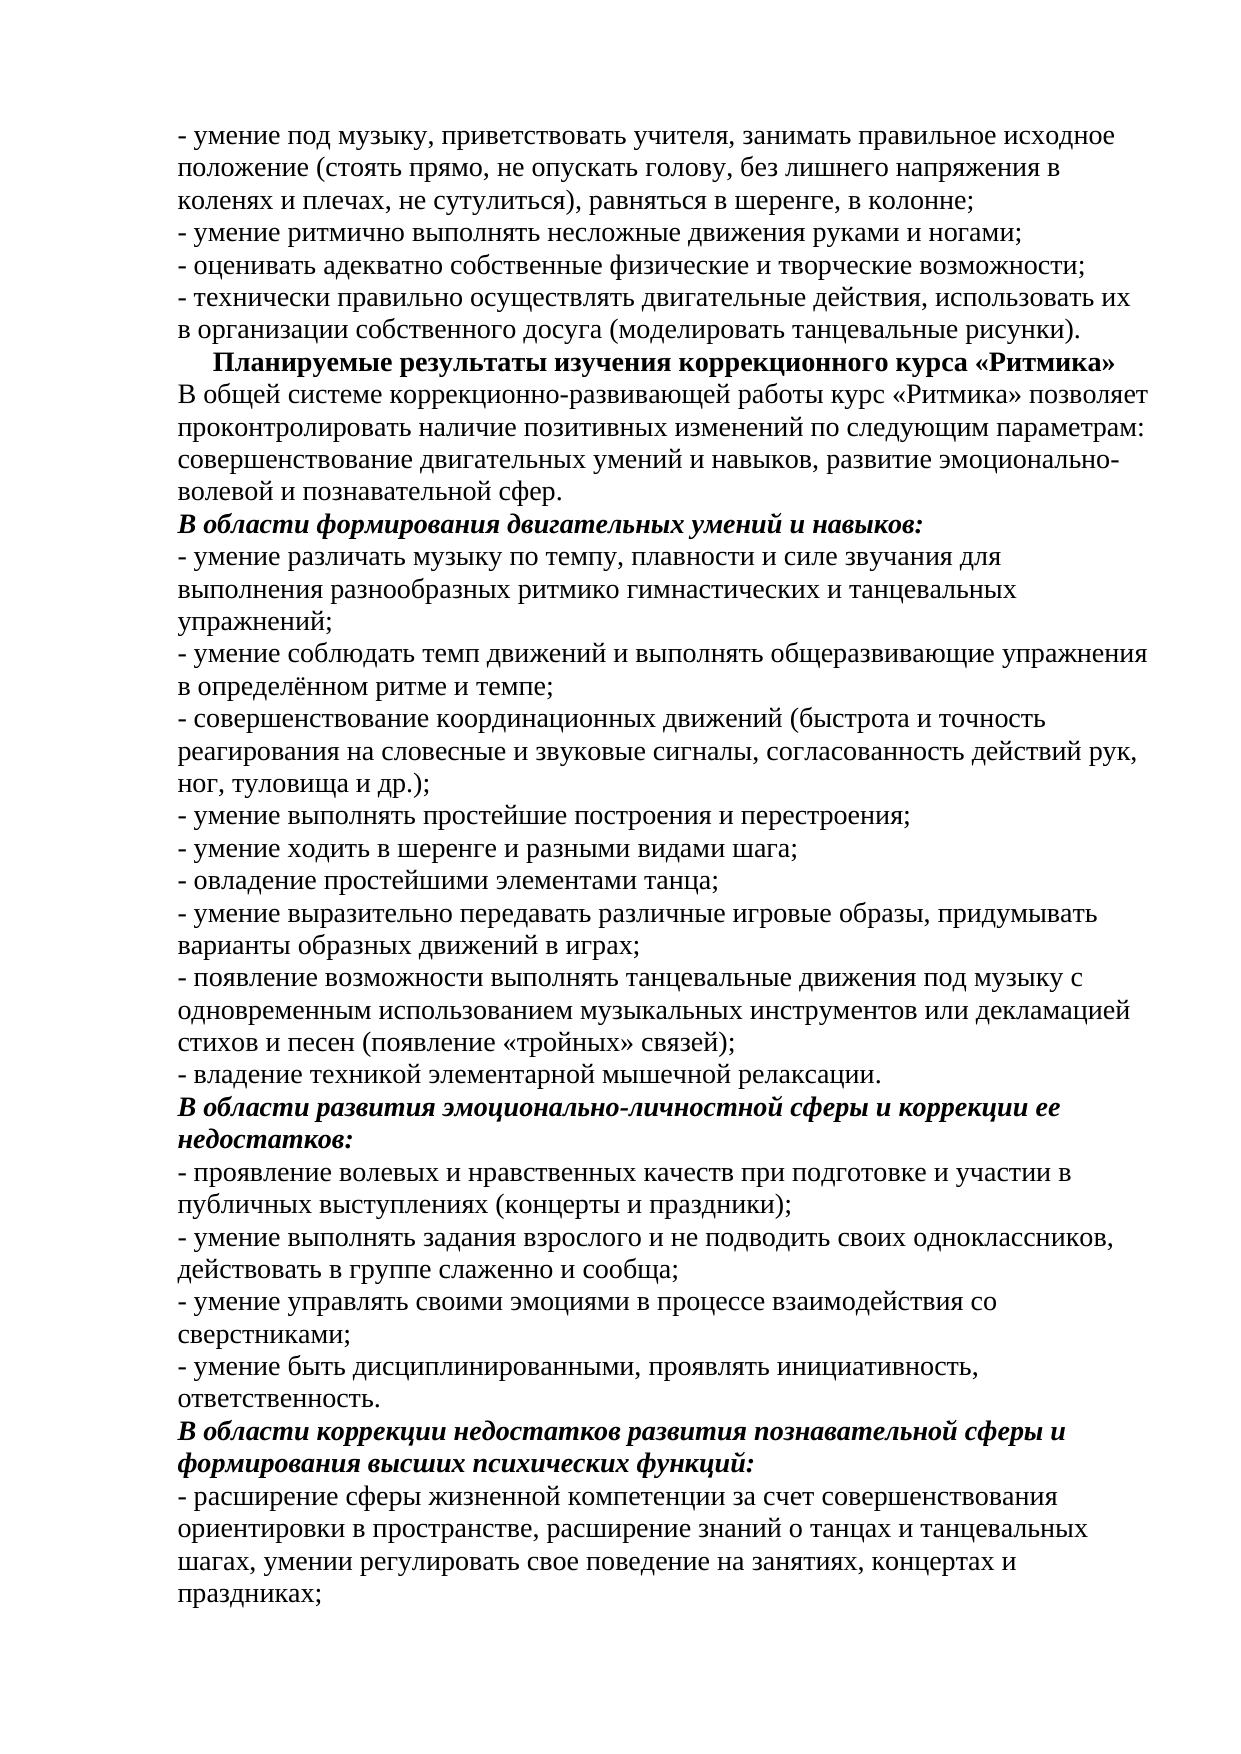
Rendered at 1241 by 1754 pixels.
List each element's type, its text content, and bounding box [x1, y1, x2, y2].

text - овладение простейшими элементами танца; [177, 863, 1152, 896]
text - умение выполнять задания взрослого и не подводить своих одноклассников, действовать в группе слаженно и сообща; [177, 1219, 1152, 1284]
text - проявление волевых и нравственных качеств при подготовке и участии в публичных выступлениях (концерты и праздники); [177, 1155, 1152, 1219]
text - умение выполнять простейшие построения и перестроения; [177, 798, 1152, 831]
text - оценивать адекватно собственные физические и творческие возможности; [177, 248, 1152, 280]
text - умение быть дисциплинированными, проявлять инициативность, ответственность. [177, 1349, 1152, 1414]
text В общей системе коррекционно-развивающей работы курс «Ритмика» позволяет проконтролировать наличие позитивных изменений по следующим параметрам: совершенствование двигательных умений и навыков, развитие эмоционально-волевой и познавательной сфер. [177, 377, 1152, 507]
text - умение ритмично выполнять несложные движения руками и ногами; [177, 215, 1152, 248]
text - умение выразительно передавать различные игровые образы, придумывать варианты образных движений в играх; [177, 896, 1152, 960]
text - расширение сферы жизненной компетенции за счет совершенствования ориентировки в пространстве, расширение знаний о танцах и танцевальных шагах, умении регулировать свое поведение на занятиях, концертах и праздниках; [177, 1479, 1152, 1608]
text В области развития эмоционально-личностной сферы и коррекции ее недостатков: [177, 1090, 1152, 1155]
text - технически правильно осуществлять двигательные действия, использовать их в организации собственного досуга (моделировать танцевальные рисунки). [177, 280, 1152, 345]
text - владение техникой элементарной мышечной релаксации. [177, 1058, 1152, 1090]
text - появление возможности выполнять танцевальные движения под музыку с одновременным использованием музыкальных инструментов или декламацией стихов и песен (появление «тройных» связей); [177, 960, 1152, 1058]
text В области формирования двигательных умений и навыков: [177, 507, 1152, 539]
text - умение ходить в шеренге и разными видами шага; [177, 831, 1152, 863]
text - умение соблюдать темп движений и выполнять общеразвивающие упражнения в определённом ритме и темпе; [177, 636, 1152, 701]
text В области коррекции недостатков развития познавательной сферы и формирования высших психических функций: [177, 1414, 1152, 1479]
text - умение различать музыку по темпу, плавности и силе звучания для выполнения разнообразных ритмико гимнастических и танцевальных упражнений; [177, 539, 1152, 636]
text Планируемые результаты изучения коррекционного курса «Ритмика» [177, 345, 1152, 377]
text - умение под музыку, приветствовать учителя, занимать правильное исходное положение (стоять прямо, не опускать голову, без лишнего напряжения в коленях и плечах, не сутулиться), равняться в шеренге, в колонне; [177, 118, 1152, 215]
text - умение управлять своими эмоциями в процессе взаимодействия со сверстниками; [177, 1284, 1152, 1349]
text - совершенствование координационных движений (быстрота и точность реагирования на словесные и звуковые сигналы, согласованность действий рук, ног, туловища и др.); [177, 701, 1152, 798]
